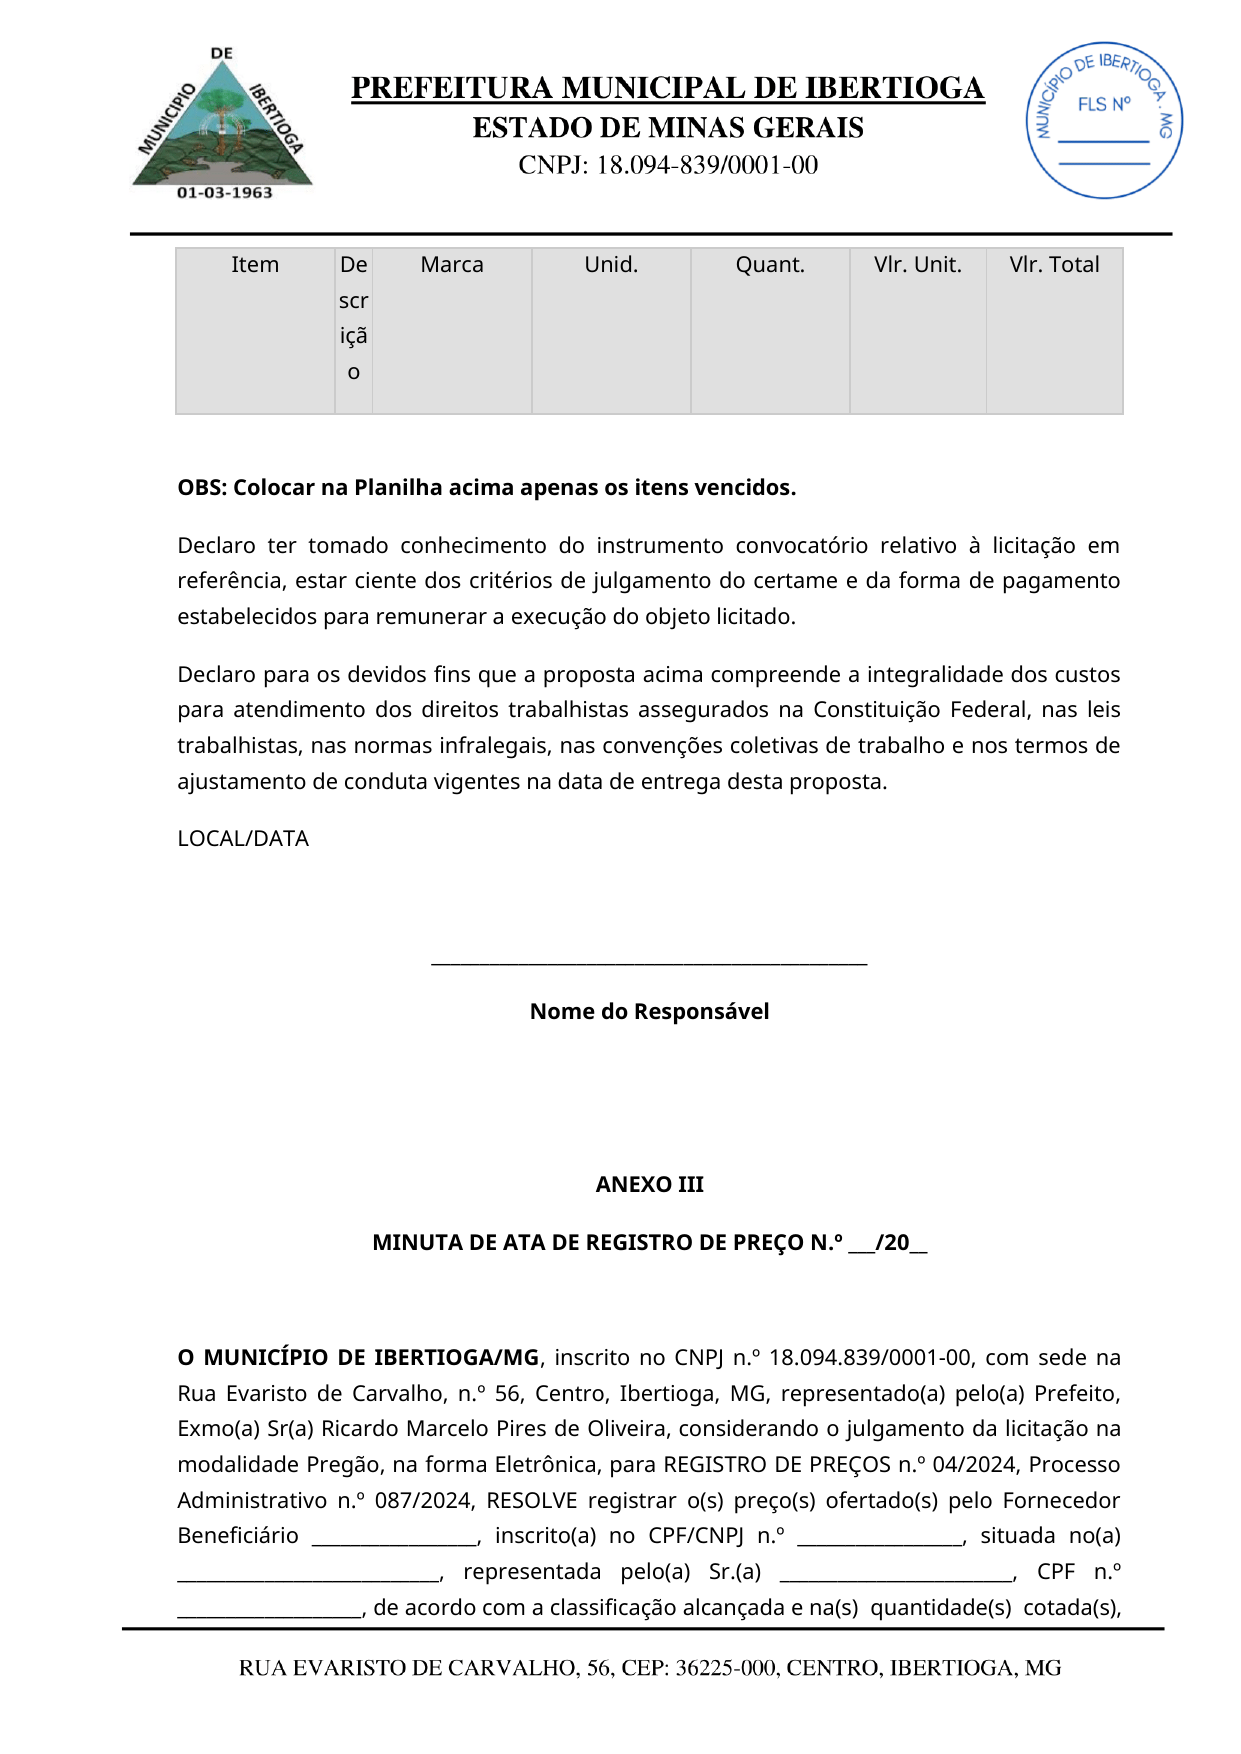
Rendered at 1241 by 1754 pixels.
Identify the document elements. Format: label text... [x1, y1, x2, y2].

text Declaro para os devidos fins que a proposta acima compreende a integralidade dos custos para atendimento dos direitos trabalhistas assegurados na Constituição Federal, nas leis trabalhistas, nas normas infralegais, nas convenções coletivas de trabalho e nos termos de ajustamento de conduta vigentes na data de entrega desta proposta. [177, 659, 1122, 796]
table_header Item [177, 249, 334, 413]
text Declaro ter tomado conhecimento do instrumento convocatório relativo à licitação em referência, estar ciente dos critérios de julgamento do certame e da forma de pagamento estabelecidos para remunerar a execução do objeto licitado. [177, 529, 1122, 631]
text ANEXO III [177, 1169, 1122, 1199]
picture [0, 0, 1241, 1754]
table_header Marca [373, 249, 531, 413]
table_header Unid. [533, 249, 690, 413]
table_header Vlr. Unit. [851, 249, 986, 413]
table_header Quant. [692, 249, 849, 413]
text _____________________________________________ [177, 939, 1122, 968]
table_header Vlr. Total [987, 249, 1122, 413]
text Nome do Responsável [177, 996, 1122, 1026]
text OBS: Colocar na Planilha acima apenas os itens vencidos. [177, 472, 1122, 502]
table_header Descrição [336, 249, 372, 413]
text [177, 1342, 1122, 1622]
text MINUTA DE ATA DE REGISTRO DE PREÇO N.º ___/20__ [177, 1227, 1122, 1256]
text LOCAL/DATA [177, 823, 1122, 853]
